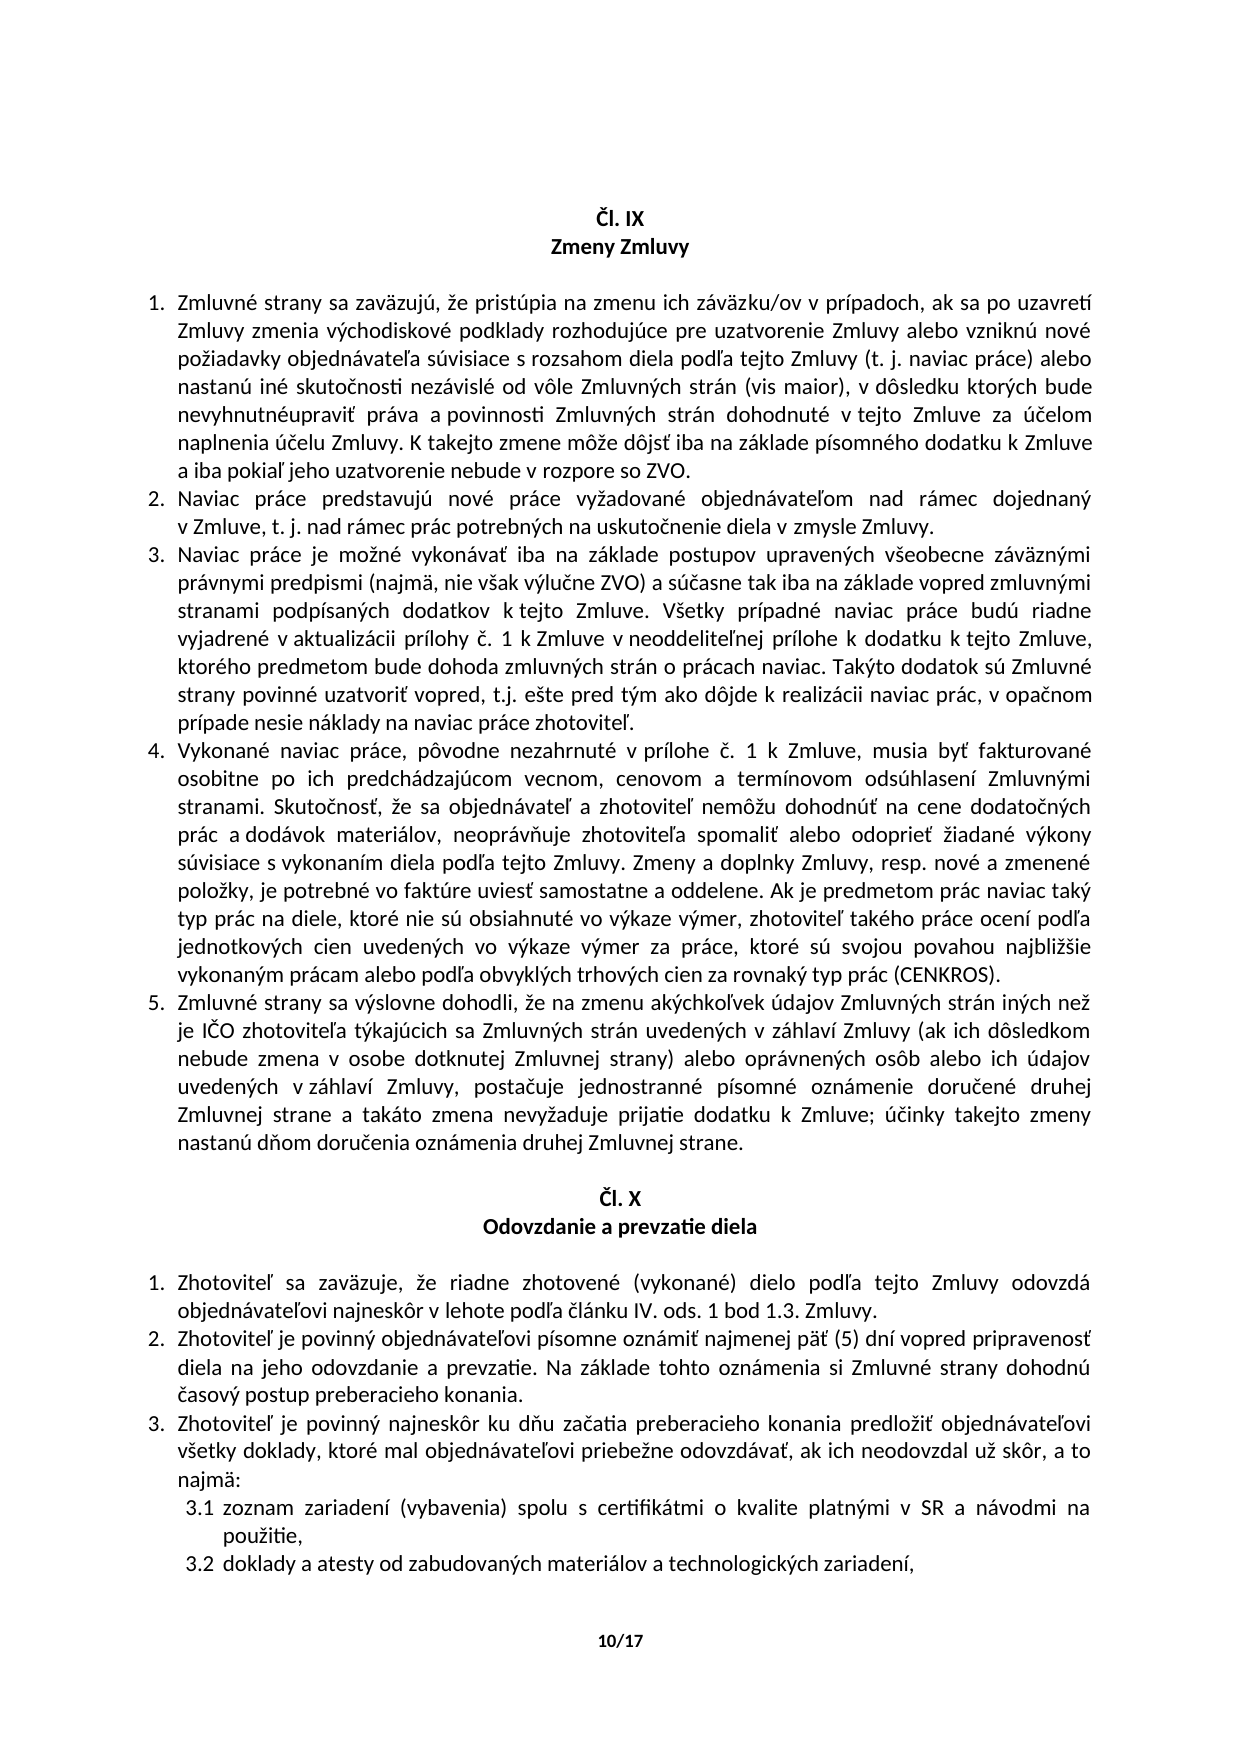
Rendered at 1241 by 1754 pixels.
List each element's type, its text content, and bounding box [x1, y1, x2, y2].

list doklady a atesty od zabudovaných materiálov a technologických zariadení, [185, 1549, 1092, 1577]
list Naviac práce predstavujú nové práce vyžadované objednávateľom nad rámec dojednaný v Zmluve, t. j. nad rámec prác potrebných na uskutočnenie diela v zmysle Zmluvy. [148, 484, 1092, 540]
list Zhotoviteľ sa zaväzuje, že riadne zhotovené (vykonané) dielo podľa tejto Zmluvy odovzdá objednávateľovi najneskôr v lehote podľa článku IV. ods. 1 bod 1.3. Zmluvy. [148, 1268, 1092, 1324]
text Zmeny Zmluvy [148, 232, 1092, 260]
list Zmluvné strany sa zaväzujú, že pristúpia na zmenu ich záväzku/ov v prípadoch, ak sa po uzavretí Zmluvy zmenia východiskové podklady rozhodujúce pre uzatvorenie Zmluvy alebo vzniknú nové požiadavky objednávateľa súvisiace s rozsahom diela podľa tejto Zmluvy (t. j. naviac práce) alebo nastanú iné skutočnosti nezávislé od vôle Zmluvných strán (vis maior), v dôsledku ktorých bude nevyhnutnéupraviť práva a povinnosti Zmluvných strán dohodnuté v tejto Zmluve za účelom naplnenia účelu Zmluvy. K takejto zmene môže dôjsť iba na základe písomného dodatku k Zmluve a iba pokiaľ jeho uzatvorenie nebude v rozpore so ZVO. [148, 288, 1092, 484]
text Odovzdanie a prevzatie diela [148, 1212, 1092, 1241]
list Naviac práce je možné vykonávať iba na základe postupov upravených všeobecne záväznými právnymi predpismi (najmä, nie však výlučne ZVO) a súčasne tak iba na základe vopred zmluvnými stranami podpísaných dodatkov k tejto Zmluve. Všetky prípadné naviac práce budú riadne vyjadrené v aktualizácii prílohy č. 1 k Zmluve v neoddeliteľnej prílohe k dodatku k tejto Zmluve, ktorého predmetom bude dohoda zmluvných strán o prácach naviac. Takýto dodatok sú Zmluvné strany povinné uzatvoriť vopred, t.j. ešte pred tým ako dôjde k realizácii naviac prác, v opačnom prípade nesie náklady na naviac práce zhotoviteľ. [148, 540, 1092, 736]
list Vykonané naviac práce, pôvodne nezahrnuté v prílohe č. 1 k Zmluve, musia byť fakturované osobitne po ich predchádzajúcom vecnom, cenovom a termínovom odsúhlasení Zmluvnými stranami. Skutočnosť, že sa objednávateľ a zhotoviteľ nemôžu dohodnúť na cene dodatočných prác a dodávok materiálov, neoprávňuje zhotoviteľa spomaliť alebo odoprieť žiadané výkony súvisiace s vykonaním diela podľa tejto Zmluvy. Zmeny a doplnky Zmluvy, resp. nové a zmenené položky, je potrebné vo faktúre uviesť samostatne a oddelene. Ak je predmetom prác naviac taký typ prác na diele, ktoré nie sú obsiahnuté vo výkaze výmer, zhotoviteľ takého práce ocení podľa jednotkových cien uvedených vo výkaze výmer za práce, ktoré sú svojou povahou najbližšie vykonaným prácam alebo podľa obvyklých trhových cien za rovnaký typ prác (CENKROS). [148, 736, 1092, 988]
list Zmluvné strany sa výslovne dohodli, že na zmenu akýchkoľvek údajov Zmluvných strán iných než je IČO zhotoviteľa týkajúcich sa Zmluvných strán uvedených v záhlaví Zmluvy (ak ich dôsledkom nebude zmena v osobe dotknutej Zmluvnej strany) alebo oprávnených osôb alebo ich údajov uvedených v záhlaví Zmluvy, postačuje jednostranné písomné oznámenie doručené druhej Zmluvnej strane a takáto zmena nevyžaduje prijatie dodatku k Zmluve; účinky takejto zmeny nastanú dňom doručenia oznámenia druhej Zmluvnej strane. [148, 988, 1092, 1156]
text Čl. X [148, 1184, 1092, 1212]
list Zhotoviteľ je povinný objednávateľovi písomne oznámiť najmenej päť (5) dní vopred pripravenosť diela na jeho odovzdanie a prevzatie. Na základe tohto oznámenia si Zmluvné strany dohodnú časový postup preberacieho konania. [148, 1324, 1092, 1409]
list Zhotoviteľ je povinný najneskôr ku dňu začatia preberacieho konania predložiť objednávateľovi všetky doklady, ktoré mal objednávateľovi priebežne odovzdávať, ak ich neodovzdal už skôr, a to najmä: [148, 1409, 1092, 1493]
list zoznam zariadení (vybavenia) spolu s certifikátmi o kvalite platnými v SR a návodmi na použitie, [185, 1493, 1092, 1549]
text Čl. IX [148, 204, 1092, 232]
